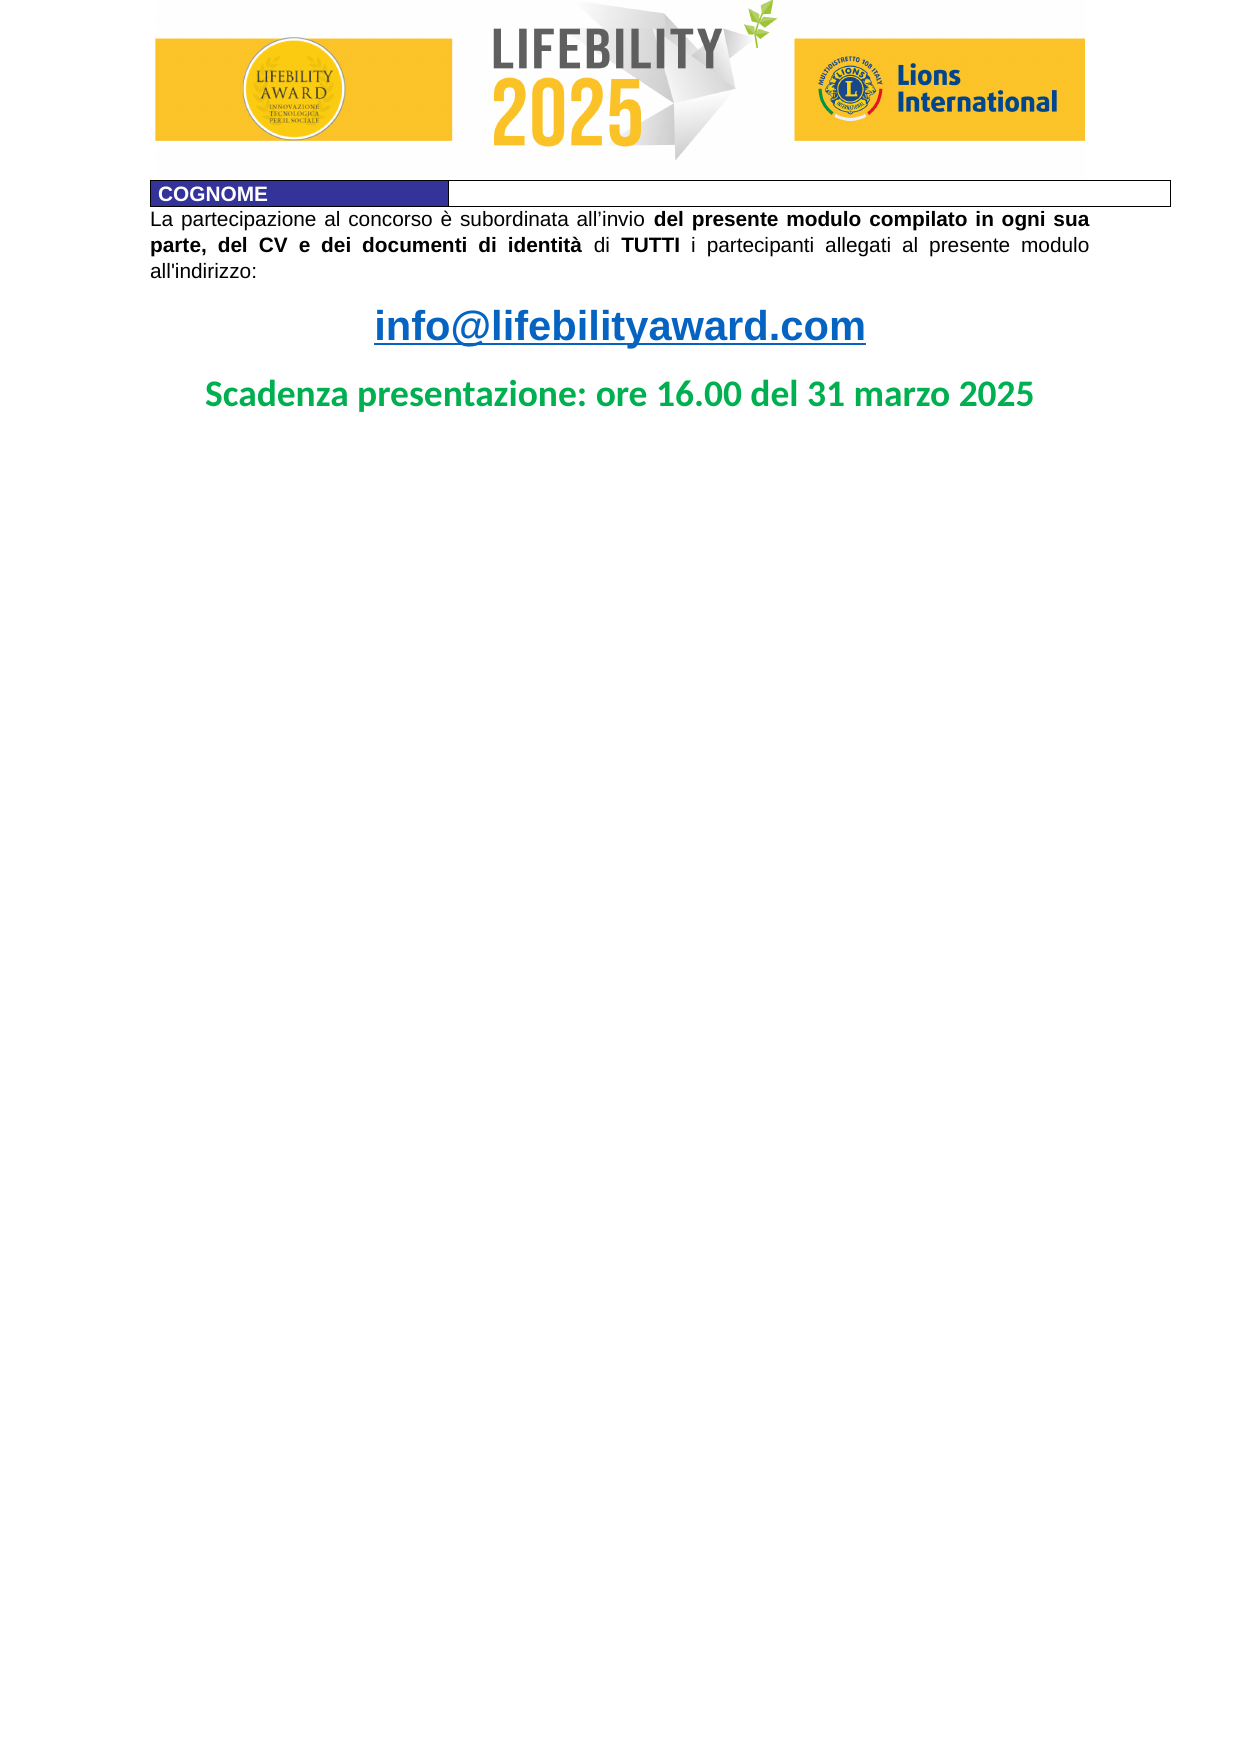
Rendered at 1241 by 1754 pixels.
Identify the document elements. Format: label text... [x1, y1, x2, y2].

picture [155, 0, 1085, 180]
text La partecipazione al concorso è subordinata all’invio del presente modulo compilato in ogni sua parte, del CV e dei documenti di identità di TUTTI i partecipanti allegati al presente modulo all'indirizzo: [150, 207, 1090, 283]
table_cell [449, 181, 1170, 206]
text Scadenza presentazione: ore 16.00 del 31 marzo 2025 [150, 370, 1090, 416]
text info@lifebilityaward.com [150, 301, 1090, 349]
table_cell COGNOME [151, 181, 448, 206]
